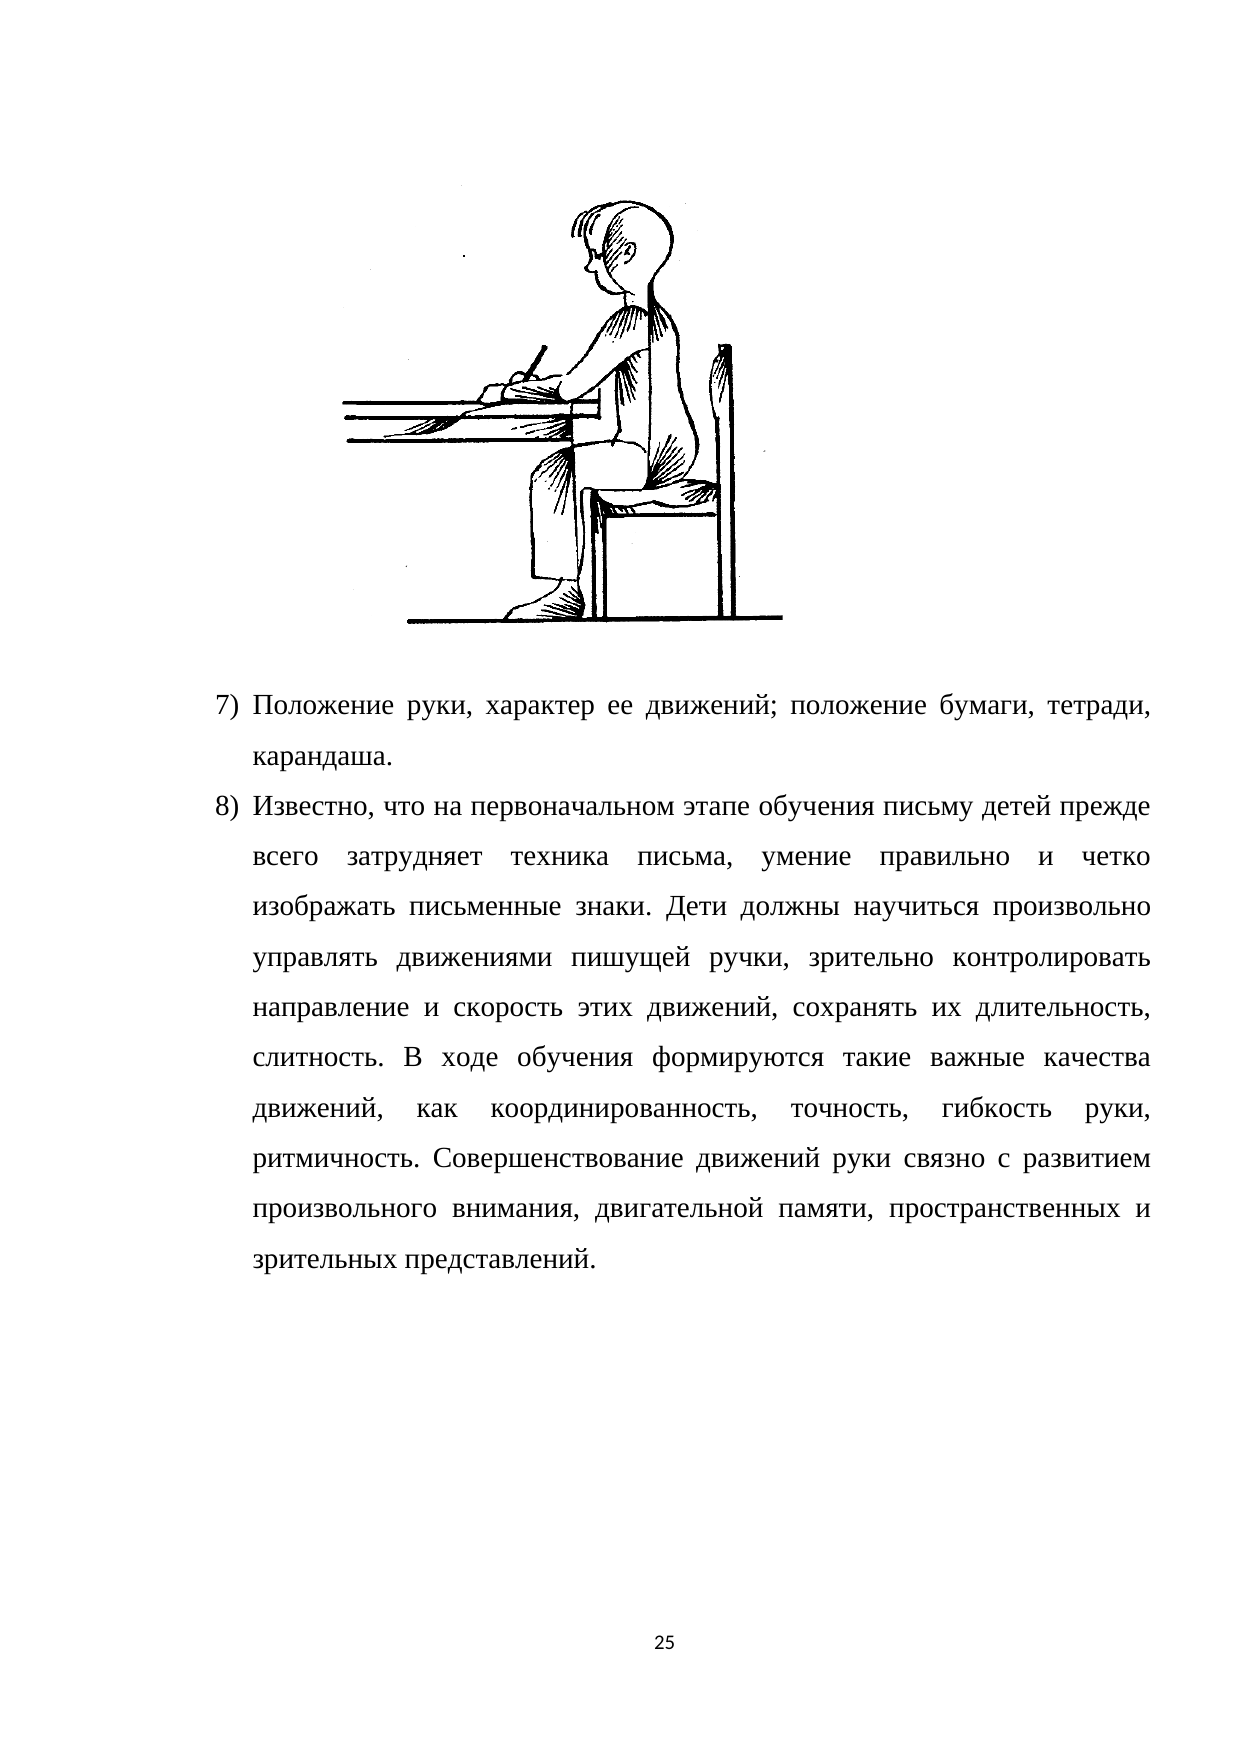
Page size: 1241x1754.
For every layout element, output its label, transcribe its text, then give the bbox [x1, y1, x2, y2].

picture [342, 182, 783, 640]
list Известно, что на первоначальном этапе обучения письму детей прежде всего затрудняет техника письма, умение правильно и четко изображать письменные знаки. Дети должны научиться произвольно управлять движениями пишущей ручки, зрительно контролировать направление и скорость этих движений, сохранять их длительность, слитность. В ходе обучения формируются такие важные качества движений, как координированность, точность, гибкость руки, ритмичность. Совершенствование движений руки связно с развитием произвольного внимания, двигательной памяти, пространственных и зрительных представлений. [215, 788, 1152, 1274]
list Положение руки, характер ее движений; положение бумаги, тетради, карандаша. [215, 687, 1152, 771]
